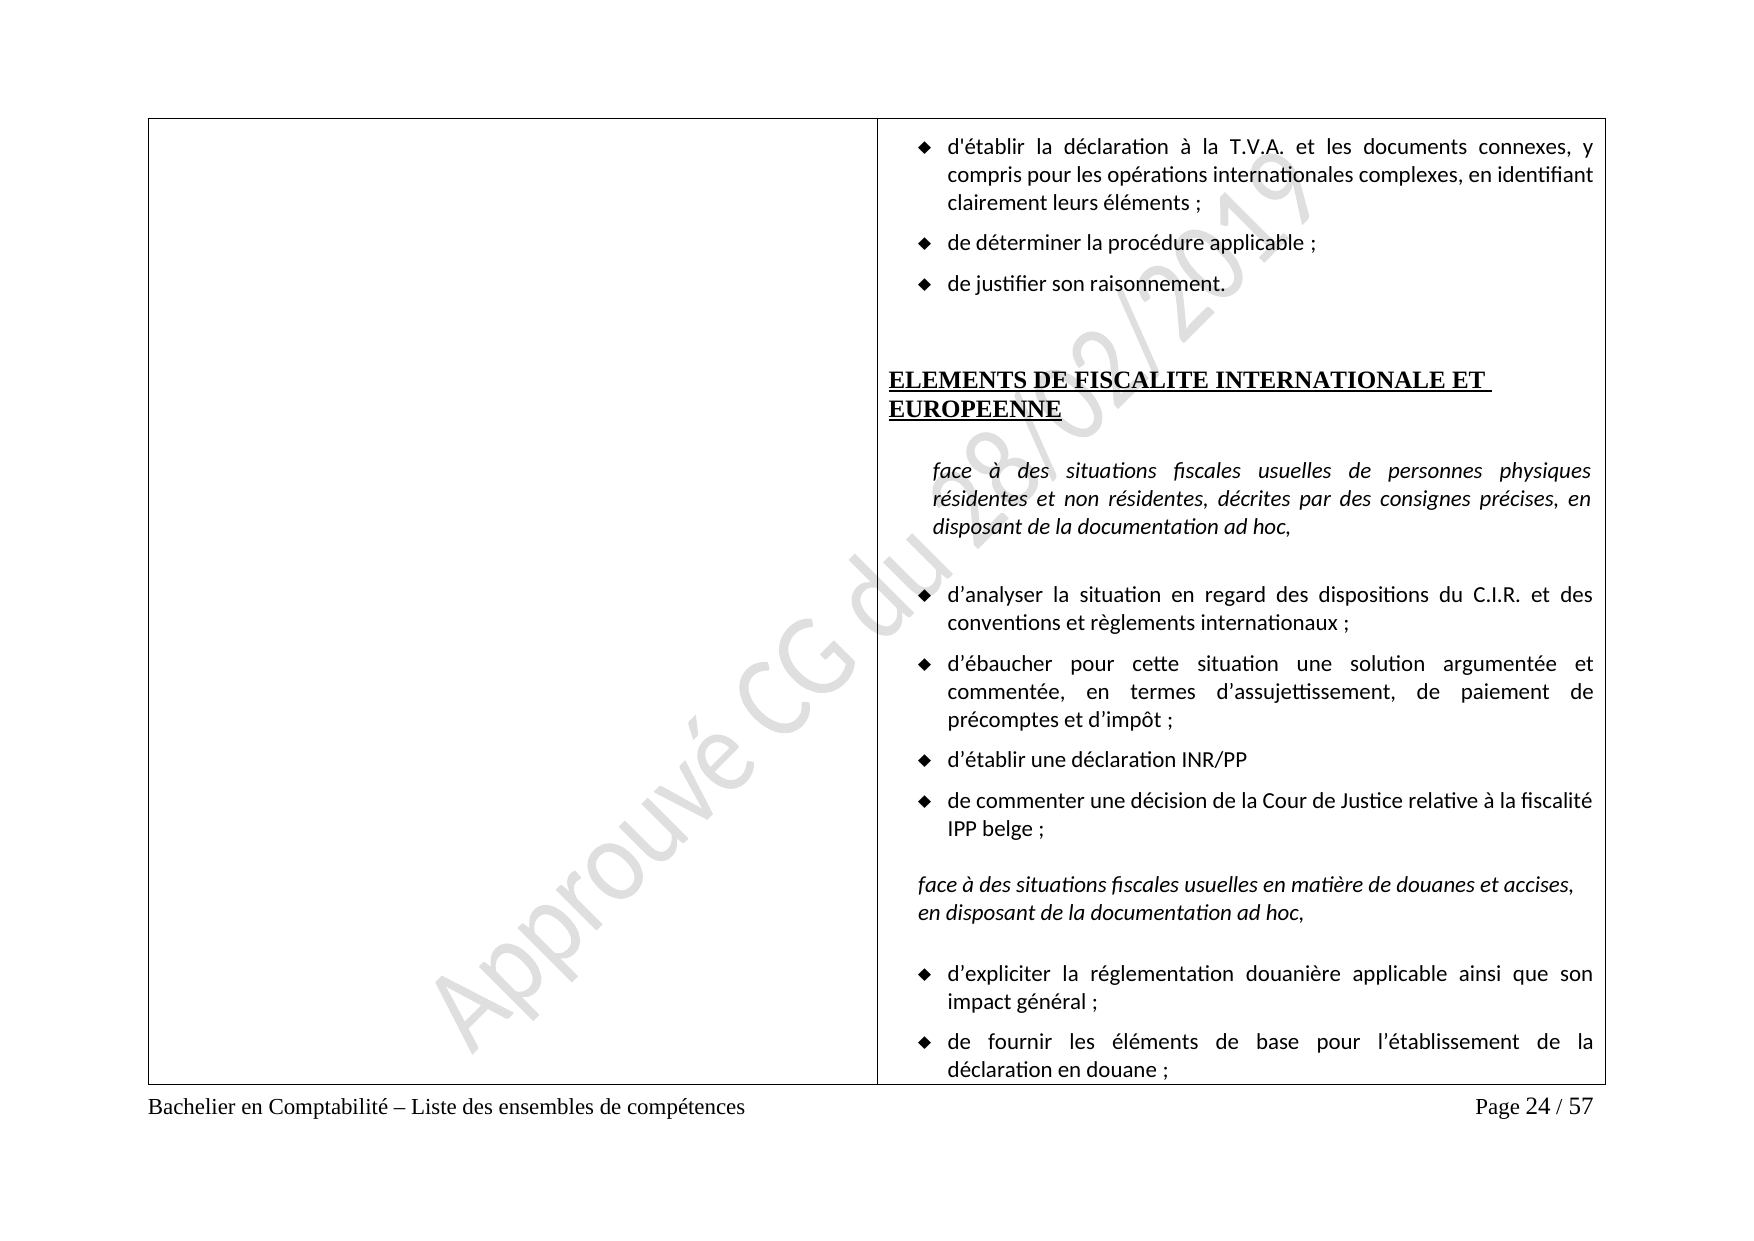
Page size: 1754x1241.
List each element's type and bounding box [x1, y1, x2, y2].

table_cell [149, 119, 877, 1083]
table_cell [878, 119, 1605, 1083]
